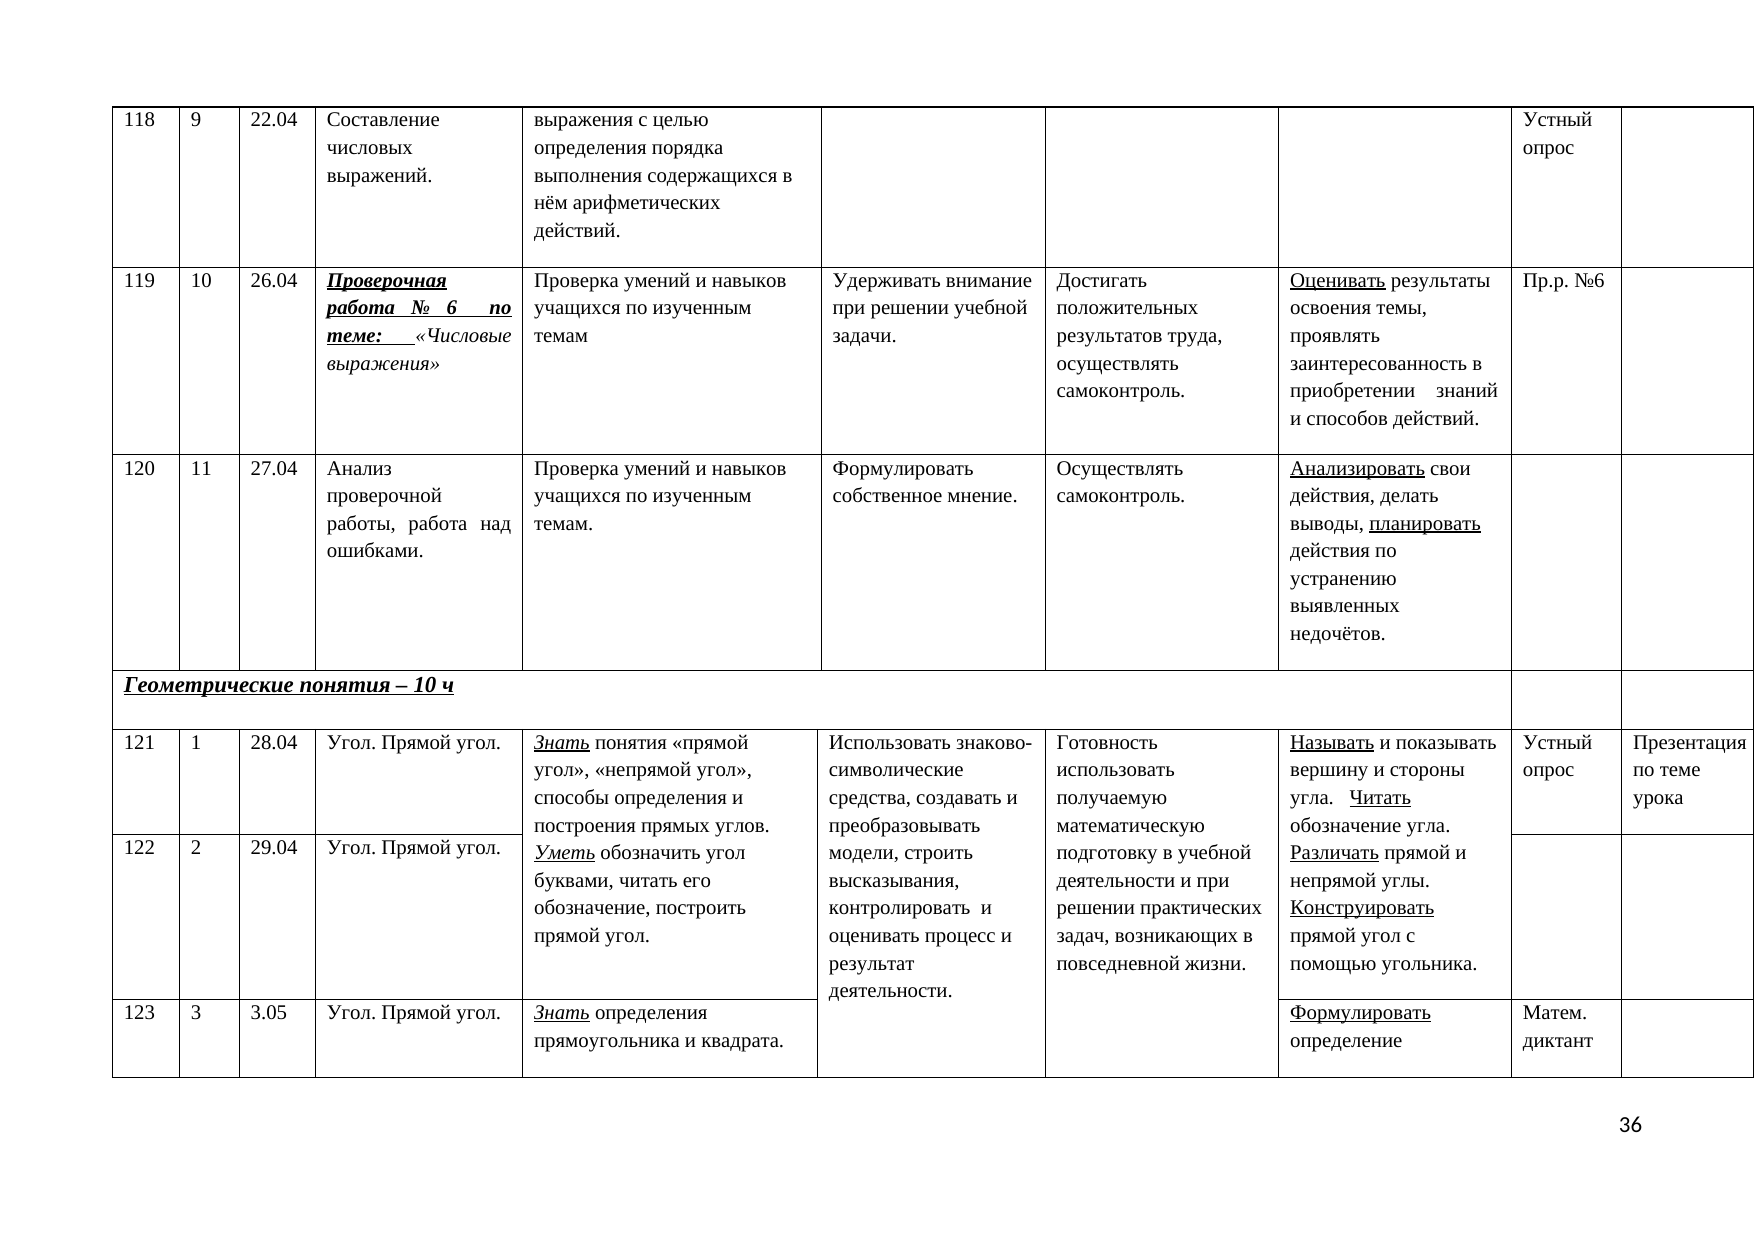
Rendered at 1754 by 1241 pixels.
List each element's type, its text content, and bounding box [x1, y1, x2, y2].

table_cell Анализировать свои действия, делать выводы, планировать действия по устранению выявленных недочётов. [1279, 455, 1511, 670]
table_cell Оценивать результаты освоения темы, проявлять заинтересованность в приобретении знаний и способов действий. [1279, 268, 1511, 454]
table_cell 29.04 [240, 835, 315, 999]
table_cell Устный опрос [1512, 108, 1621, 267]
table_cell Геометрические понятия – 10 ч [113, 671, 1511, 729]
table_cell Проверка умений и навыков учащихся по изученным темам. [523, 455, 821, 670]
table_cell 120 [113, 455, 179, 670]
table_cell 2 [180, 835, 239, 999]
table_cell 26.04 [240, 268, 315, 454]
table_cell 123 [113, 1000, 179, 1077]
table_cell 10 [180, 268, 239, 454]
table_cell [1622, 455, 1753, 670]
table_cell Достигать положительных результатов труда, осуществлять самоконтроль. [1046, 268, 1278, 454]
table_cell Осуществлять самоконтроль. [1046, 455, 1278, 670]
table_cell Угол. Прямой угол. [316, 730, 522, 834]
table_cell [523, 1000, 817, 1077]
table_cell Угол. Прямой угол. [316, 835, 522, 999]
table_cell 28.04 [240, 730, 315, 834]
table_cell Презентация по теме урока [1622, 730, 1753, 834]
table_cell [1512, 455, 1621, 670]
table_cell 118 [113, 108, 179, 267]
table_cell [1622, 268, 1753, 454]
table_cell 22.04 [240, 108, 315, 267]
table_cell 119 [113, 268, 179, 454]
table_cell Анализ проверочной работы, работа над ошибками. [316, 455, 522, 670]
table_cell Проверка умений и навыков учащихся по изученным темам [523, 268, 821, 454]
table_cell Устный опрос [1512, 730, 1621, 834]
table_cell Использовать знаково-символические средства, создавать и преобразовывать модели, строить высказывания, контролировать и оценивать процесс и результат деятельности. Удерживать внимание при решении учебной задачи. [818, 730, 1045, 1077]
table_cell 121 [113, 730, 179, 834]
table_cell 3.05 [240, 1000, 315, 1077]
table_cell [1622, 1000, 1753, 1077]
table_cell [1622, 835, 1753, 999]
table_cell [1512, 671, 1621, 729]
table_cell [316, 108, 522, 267]
table_cell [1622, 108, 1753, 267]
table_cell 3 [180, 1000, 239, 1077]
table_cell 9 [180, 108, 239, 267]
table_cell 122 [113, 835, 179, 999]
table_cell Удерживать внимание при решении учебной задачи. [822, 268, 1045, 454]
table_cell Называть и показывать вершину и стороны угла. Читать обозначение угла. Различать прямой и непрямой углы. Конструировать прямой угол с помощью угольника. [1279, 730, 1511, 999]
table_cell Проверочная работа № 6 по теме: «Числовые выражения» [316, 268, 522, 454]
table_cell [1279, 1000, 1511, 1077]
table_cell Пр.р. №6 [1512, 268, 1621, 454]
table_cell Знать понятия «прямой угол», «непрямой угол», способы определения и построения прямых углов. Уметь обозначить угол буквами, читать его обозначение, построить прямой угол. [523, 730, 817, 999]
table_cell 27.04 [240, 455, 315, 670]
table_cell Матем. диктант [1512, 1000, 1621, 1077]
table_cell 11 [180, 455, 239, 670]
table_cell [1512, 835, 1621, 999]
table_cell Формулировать собственное мнение. [822, 455, 1045, 670]
table_cell Готовность использовать получаемую математическую подготовку в учебной деятельности и при решении практических задач, возникающих в повседневной жизни. Достигать положительных результатов труда, осуществлять самоконтроль. [1046, 730, 1278, 1077]
table_cell Угол. Прямой угол. [316, 1000, 522, 1077]
table_cell [1622, 671, 1753, 729]
table_cell 1 [180, 730, 239, 834]
